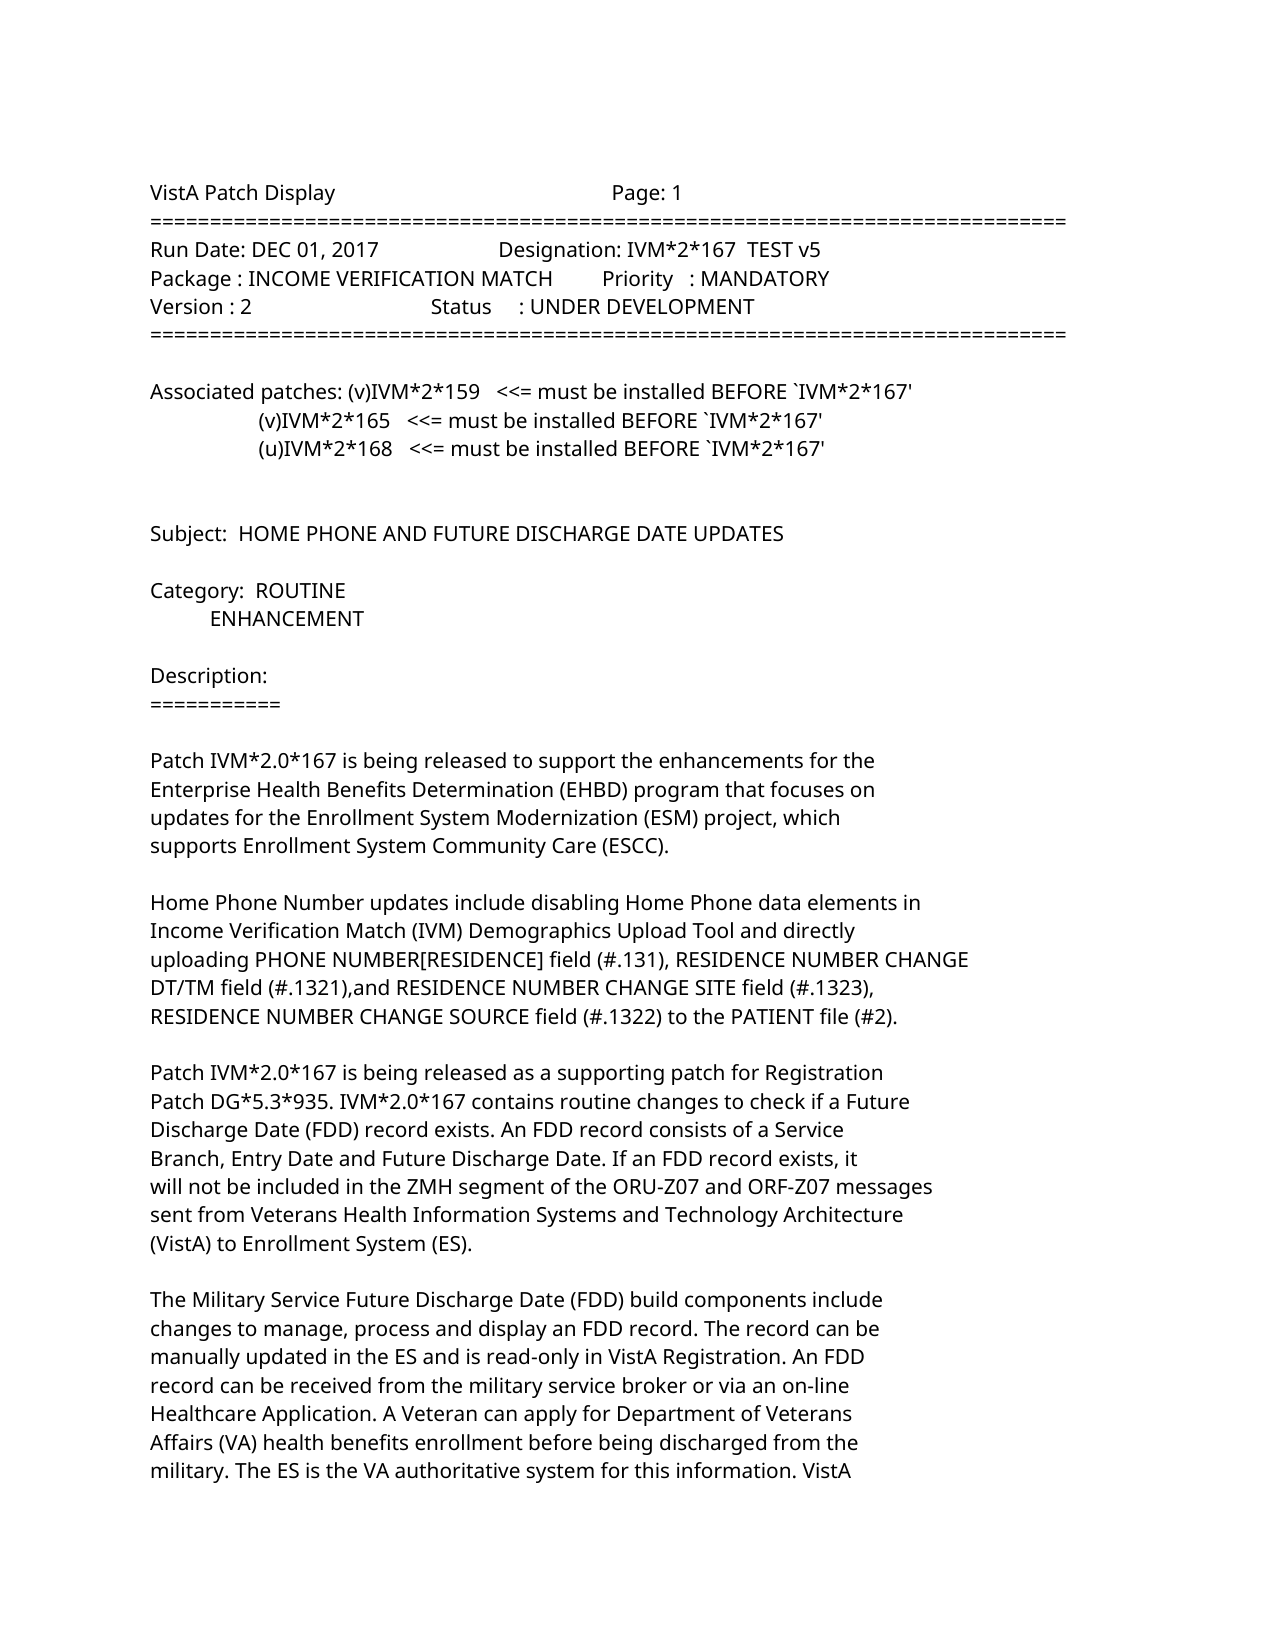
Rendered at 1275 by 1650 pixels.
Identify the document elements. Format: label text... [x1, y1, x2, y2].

text (v)IVM*2*165 <<= must be installed BEFORE `IVM*2*167' [150, 406, 1125, 434]
text updates for the Enrollment System Modernization (ESM) project, which [150, 803, 1125, 832]
text RESIDENCE NUMBER CHANGE SOURCE field (#.1322) to the PATIENT file (#2). [150, 1002, 1125, 1030]
text Package : INCOME VERIFICATION MATCH Priority : MANDATORY [150, 264, 1125, 292]
text Run Date: DEC 01, 2017 Designation: IVM*2*167 TEST v5 [150, 235, 1125, 264]
text Affairs (VA) health benefits enrollment before being discharged from the [150, 1428, 1125, 1456]
text manually updated in the ES and is read-only in VistA Registration. An FDD [150, 1342, 1125, 1371]
text The Military Service Future Discharge Date (FDD) build components include [150, 1285, 1125, 1314]
text Patch IVM*2.0*167 is being released as a supporting patch for Registration [150, 1058, 1125, 1087]
text military. The ES is the VA authoritative system for this information. VistA [150, 1456, 1125, 1484]
text Discharge Date (FDD) record exists. An FDD record consists of a Service [150, 1115, 1125, 1144]
text Associated patches: (v)IVM*2*159 <<= must be installed BEFORE `IVM*2*167' [150, 377, 1125, 406]
text DT/TM field (#.1321),and RESIDENCE NUMBER CHANGE SITE field (#.1323), [150, 973, 1125, 1002]
text Description: [150, 661, 1125, 690]
text Subject: HOME PHONE AND FUTURE DISCHARGE DATE UPDATES [150, 519, 1125, 548]
text Patch IVM*2.0*167 is being released to support the enhancements for the [150, 746, 1125, 775]
text Version : 2 Status : UNDER DEVELOPMENT [150, 292, 1125, 321]
text uploading PHONE NUMBER[RESIDENCE] field (#.131), RESIDENCE NUMBER CHANGE [150, 945, 1125, 973]
text sent from Veterans Health Information Systems and Technology Architecture [150, 1201, 1125, 1229]
text =========== [150, 690, 1125, 718]
text ============================================================================= [150, 321, 1125, 349]
text (u)IVM*2*168 <<= must be installed BEFORE `IVM*2*167' [150, 434, 1125, 463]
text changes to manage, process and display an FDD record. The record can be [150, 1314, 1125, 1342]
text supports Enrollment System Community Care (ESCC). [150, 832, 1125, 860]
text will not be included in the ZMH segment of the ORU-Z07 and ORF-Z07 messages [150, 1172, 1125, 1201]
text Income Verification Match (IVM) Demographics Upload Tool and directly [150, 917, 1125, 945]
text ============================================================================= [150, 207, 1125, 235]
text Patch DG*5.3*935. IVM*2.0*167 contains routine changes to check if a Future [150, 1087, 1125, 1115]
text Enterprise Health Benefits Determination (EHBD) program that focuses on [150, 775, 1125, 803]
text VistA Patch Display Page: 1 [150, 178, 1125, 207]
text record can be received from the military service broker or via an on-line [150, 1371, 1125, 1399]
text Category: ROUTINE [150, 576, 1125, 604]
text Healthcare Application. A Veteran can apply for Department of Veterans [150, 1399, 1125, 1428]
text Branch, Entry Date and Future Discharge Date. If an FDD record exists, it [150, 1144, 1125, 1172]
text Home Phone Number updates include disabling Home Phone data elements in [150, 888, 1125, 917]
text (VistA) to Enrollment System (ES). [150, 1229, 1125, 1257]
text ENHANCEMENT [150, 604, 1125, 633]
